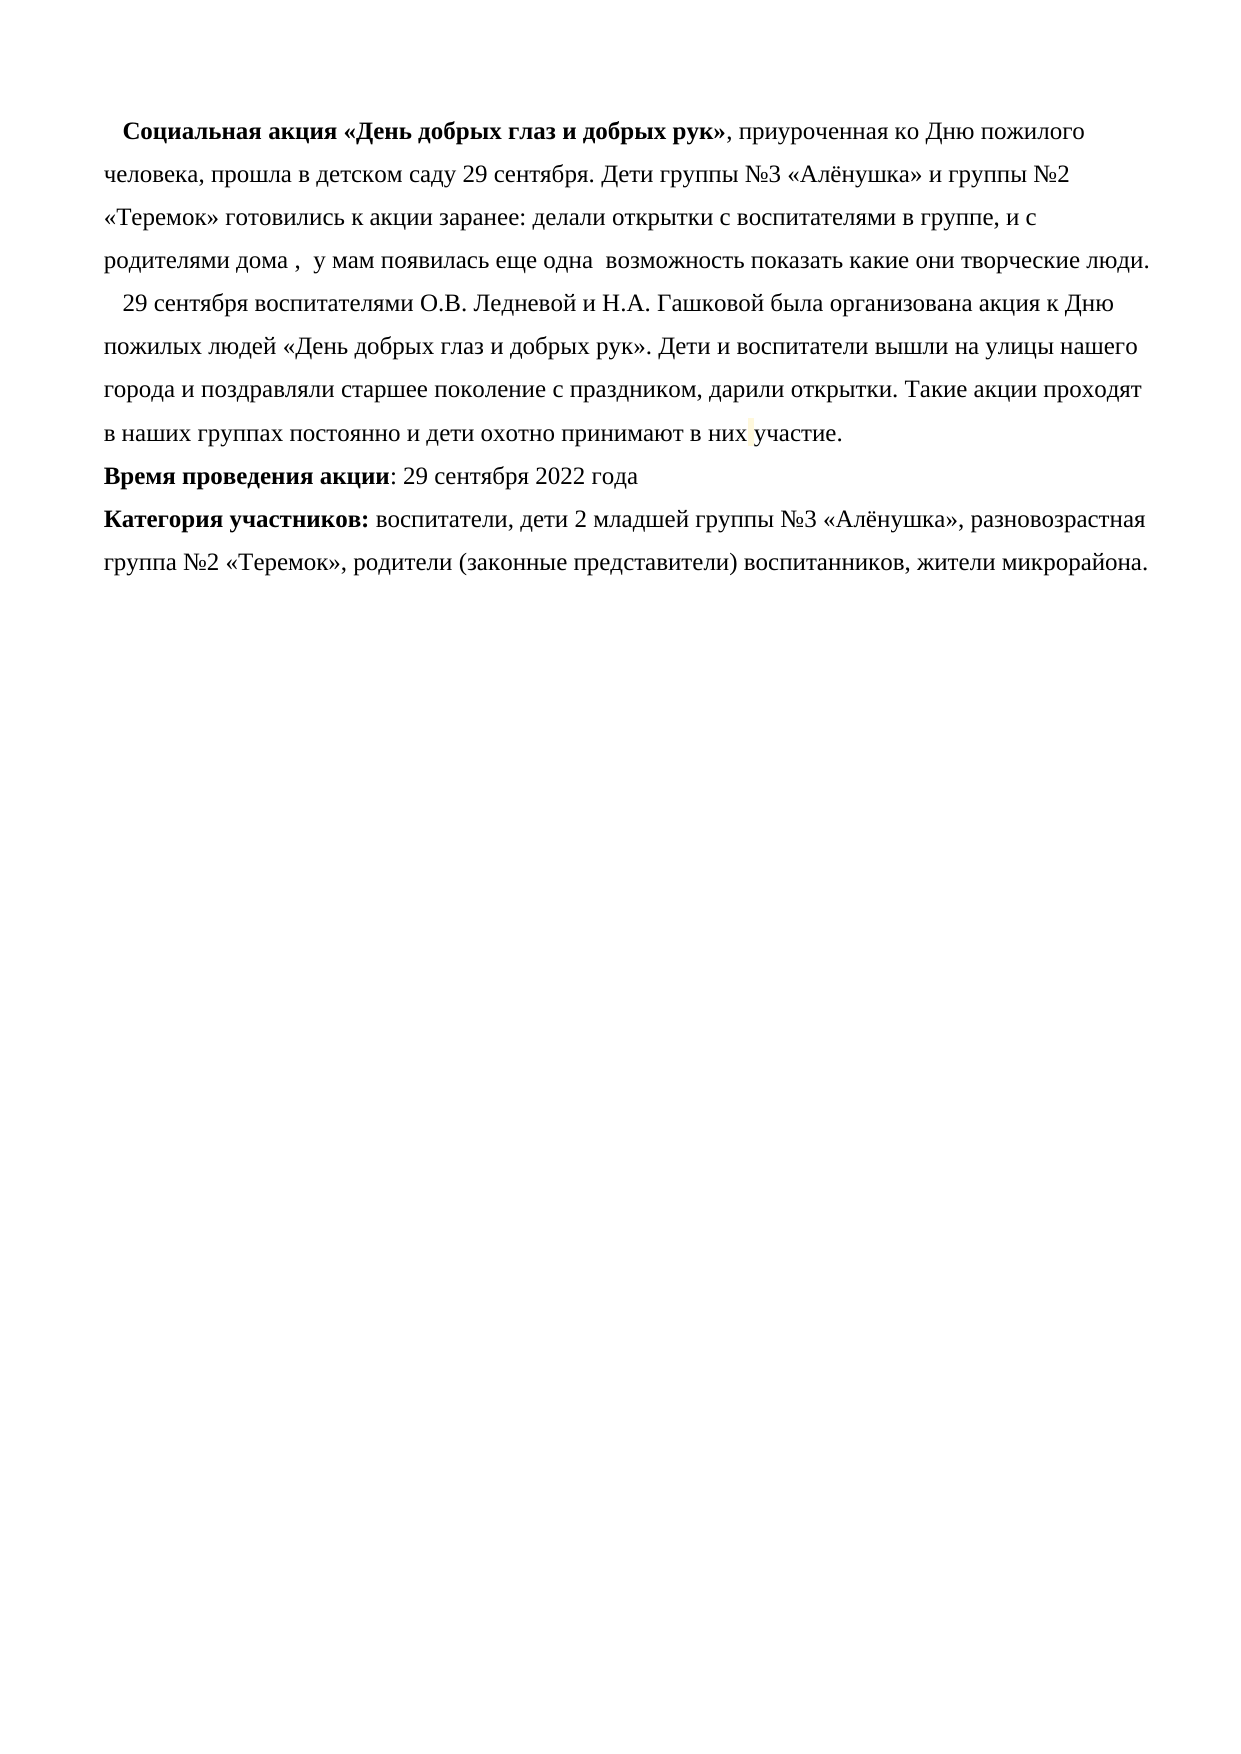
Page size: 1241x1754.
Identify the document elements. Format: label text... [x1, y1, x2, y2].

text Время проведения акции: 29 сентября 2022 года [103, 461, 1152, 489]
text Социальная акция «День добрых глаз и добрых рук», приуроченная ко Дню пожилого человека, прошла в детском саду 29 сентября. Дети группы №3 «Алёнушка» и группы №2 «Теремок» готовились к акции заранее: делали открытки с воспитателями в группе, и с родителями дома , у мам появилась еще одна возможность показать какие они творческие люди. [103, 116, 1152, 274]
text Категория участников: воспитатели, дети 2 младшей группы №3 «Алёнушка», разновозрастная группа №2 «Теремок», родители (законные представители) воспитанников, жители микрорайона. [103, 504, 1152, 576]
text 29 сентября воспитателями О.В. Ледневой и Н.А. Гашковой была организована акция к Дню пожилых людей «День добрых глаз и добрых рук». Дети и воспитатели вышли на улицы нашего города и поздравляли старшее поколение с праздником, дарили открытки. Такие акции проходят в наших группах постоянно и дети охотно принимают в них участие. [103, 288, 1152, 446]
